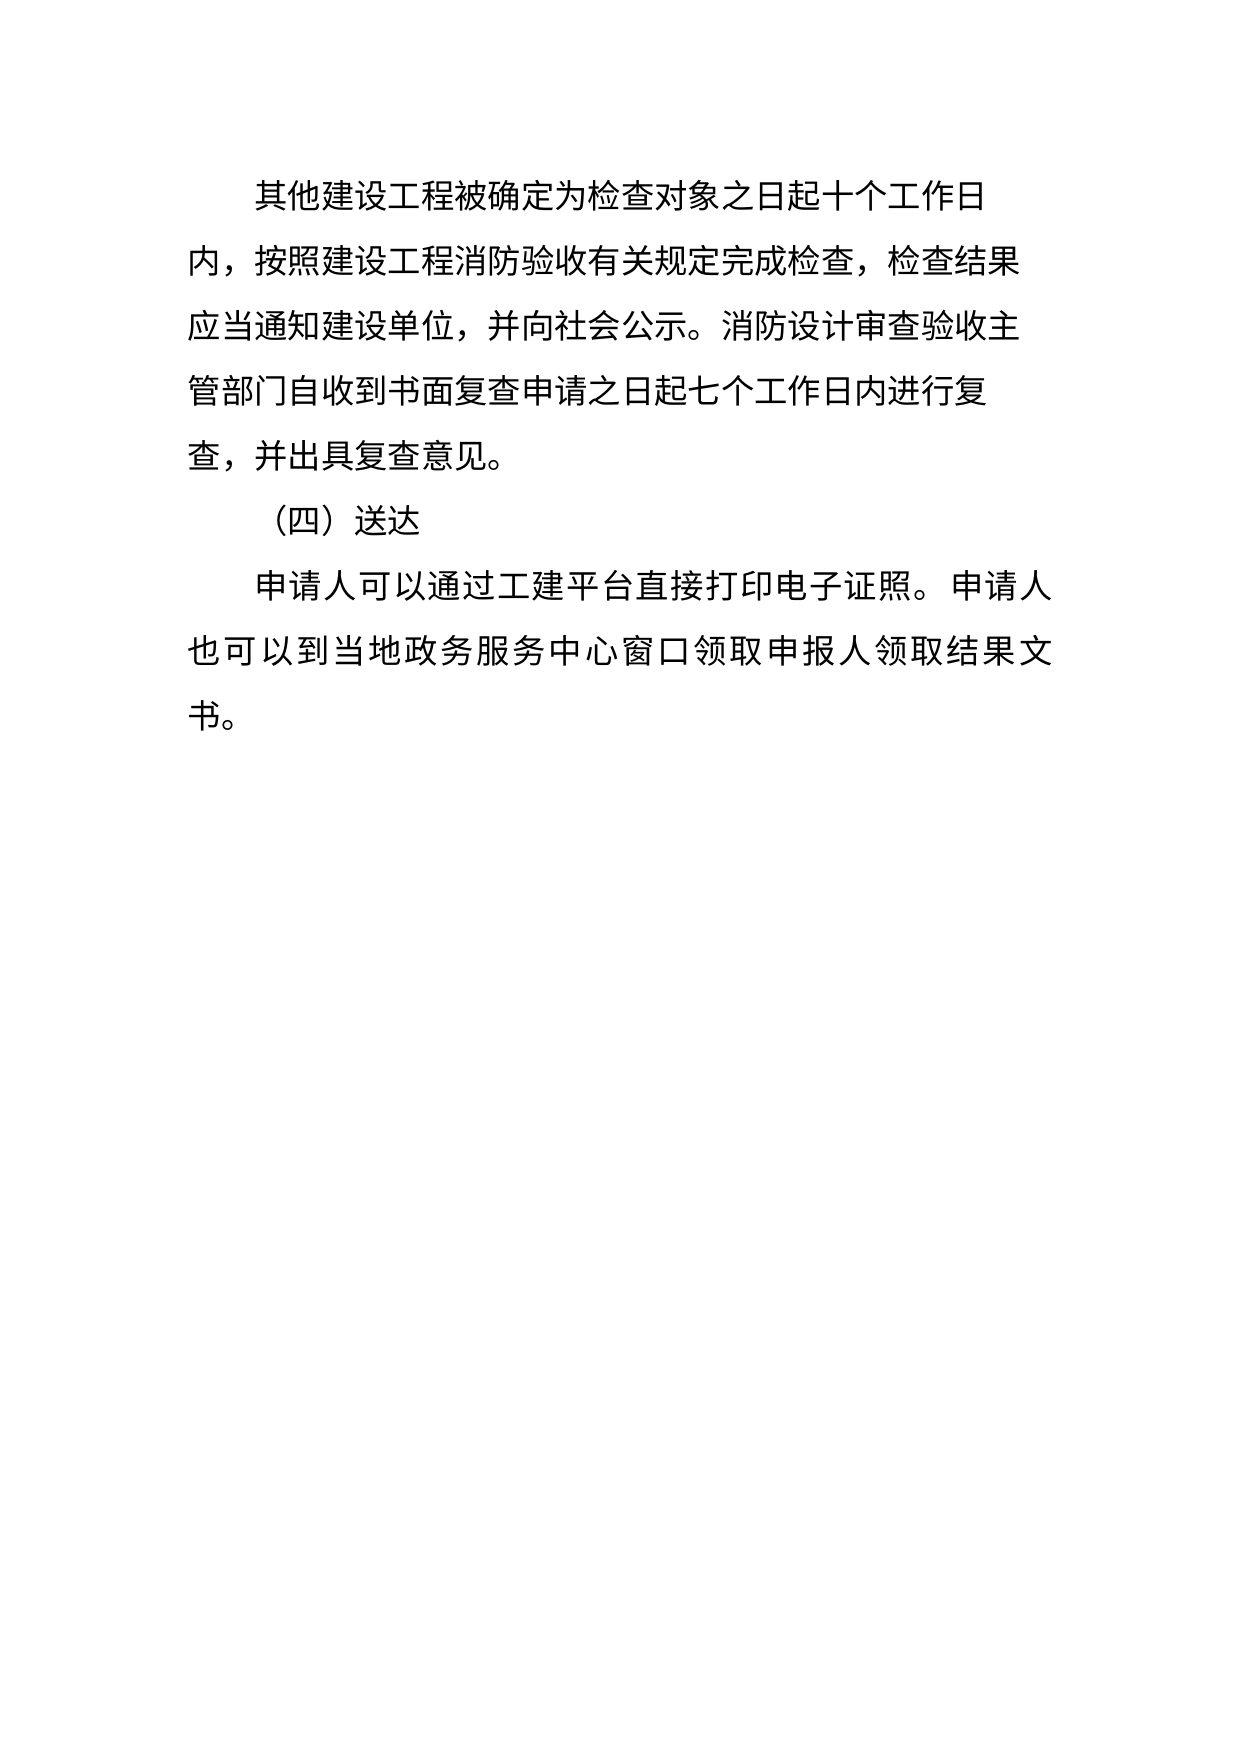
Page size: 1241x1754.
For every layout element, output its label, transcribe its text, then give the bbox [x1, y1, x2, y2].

text 申请人可以通过工建平台直接打印电子证照。申请人也可以到当地政务服务中心窗口领取申报人领取结果文书。 [187, 552, 1053, 747]
text （四）送达 [187, 487, 1053, 552]
list 其他建设工程被确定为检查对象之日起十个工作日内，按照建设工程消防验收有关规定完成检查，检查结果应当通知建设单位，并向社会公示。消防设计审查验收主管部门自收到书面复查申请之日起七个工作日内进行复查，并出具复查意见。 [187, 162, 1053, 487]
